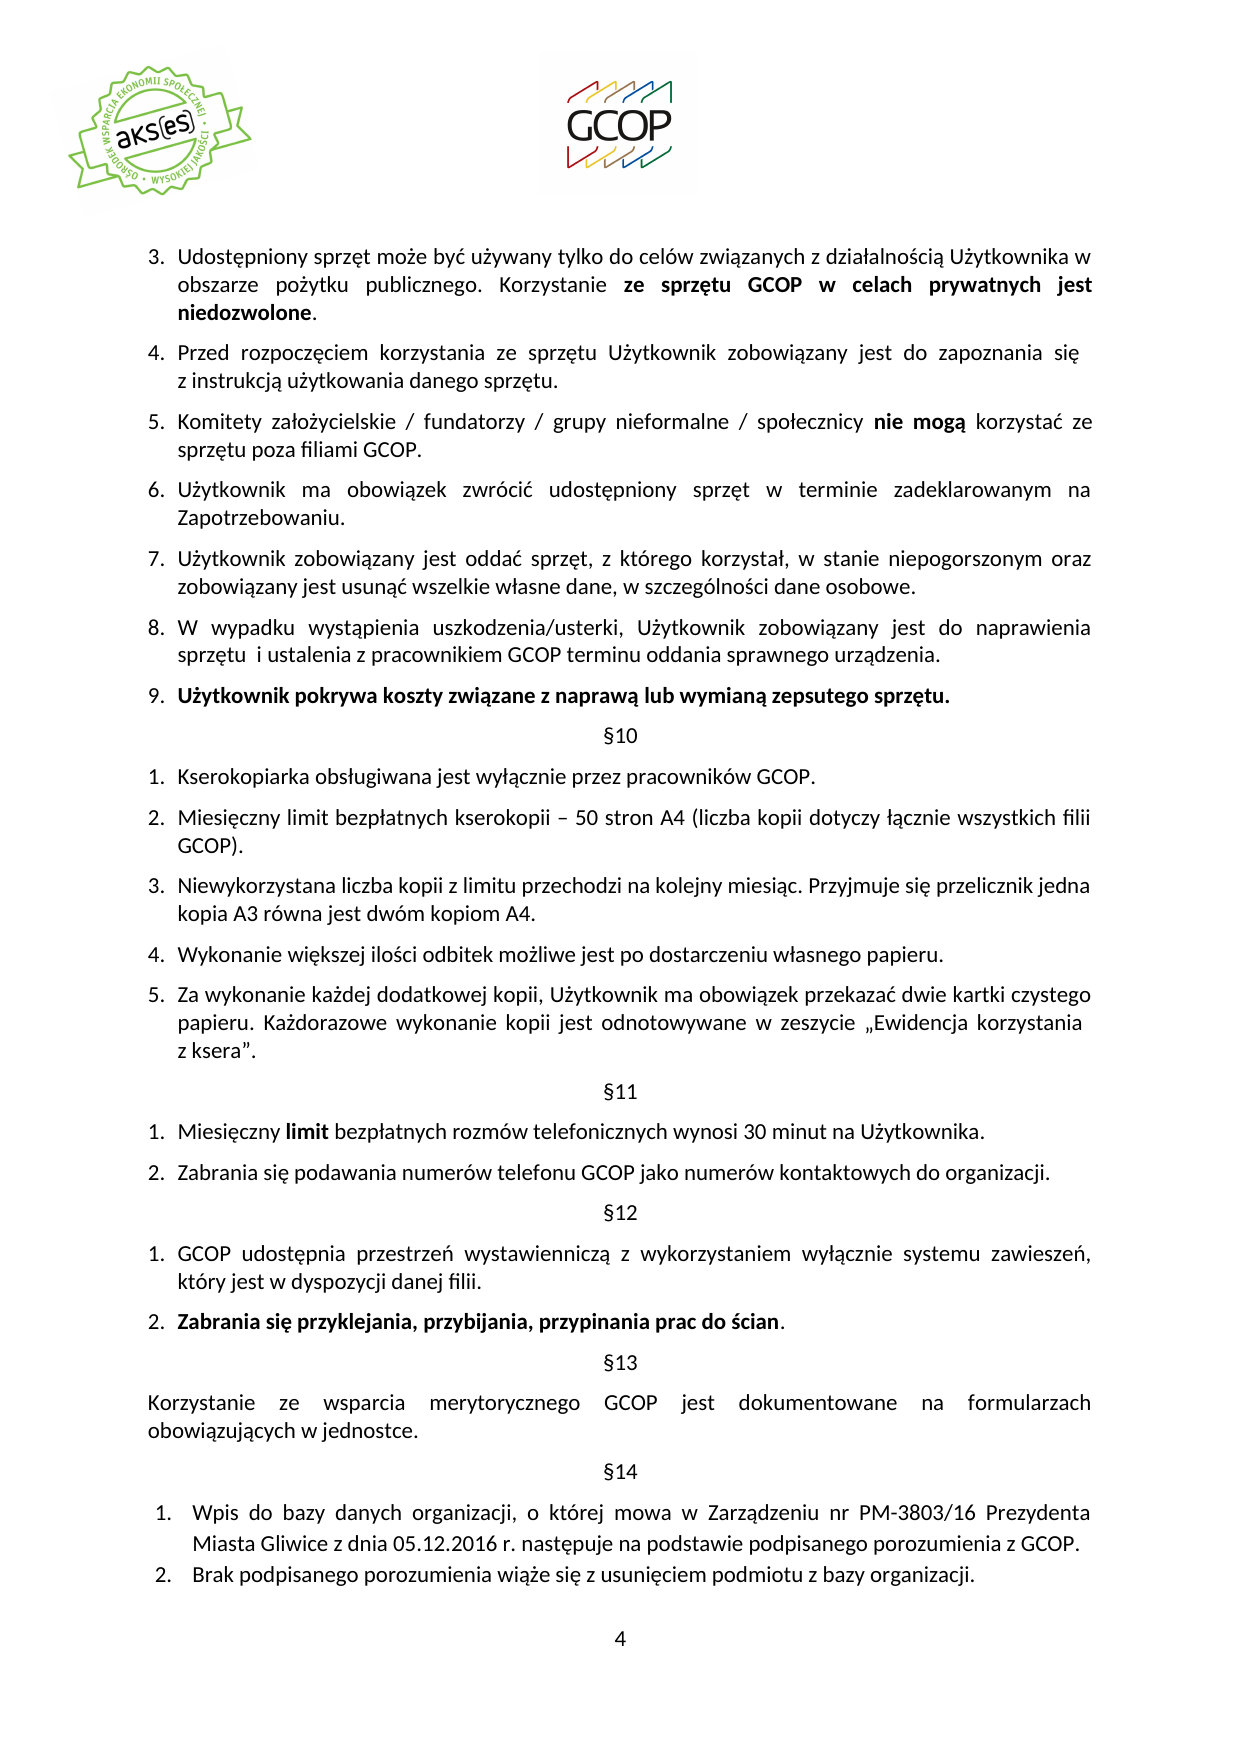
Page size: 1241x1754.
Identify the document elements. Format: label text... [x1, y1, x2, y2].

list Brak podpisanego porozumienia wiąże się z usunięciem podmiotu z bazy organizacji. [154, 1560, 1093, 1588]
text §10 [148, 722, 1093, 750]
picture [538, 51, 699, 195]
list Za wykonanie każdej dodatkowej kopii, Użytkownik ma obowiązek przekazać dwie kartki czystego papieru. Każdorazowe wykonanie kopii jest odnotowywane w zeszycie „Ewidencja korzystania z ksera”. [148, 980, 1093, 1064]
list W wypadku wystąpienia uszkodzenia/usterki, Użytkownik zobowiązany jest do naprawienia sprzętu i ustalenia z pracownikiem GCOP terminu oddania sprawnego urządzenia. [148, 613, 1093, 669]
text §13 [148, 1348, 1093, 1376]
list Przed rozpoczęciem korzystania ze sprzętu Użytkownik zobowiązany jest do zapoznania się z instrukcją użytkowania danego sprzętu. [148, 338, 1093, 394]
list Zabrania się podawania numerów telefonu GCOP jako numerów kontaktowych do organizacji. [148, 1158, 1093, 1186]
list GCOP udostępnia przestrzeń wystawienniczą z wykorzystaniem wyłącznie systemu zawieszeń, który jest w dyspozycji danej filii. [148, 1239, 1093, 1295]
list Wykonanie większej ilości odbitek możliwe jest po dostarczeniu własnego papieru. [148, 940, 1093, 968]
list Użytkownik ma obowiązek zwrócić udostępniony sprzęt w terminie zadeklarowanym na Zapotrzebowaniu. [148, 476, 1093, 532]
list Kserokopiarka obsługiwana jest wyłącznie przez pracowników GCOP. [148, 762, 1093, 790]
text §14 [148, 1457, 1093, 1485]
list Miesięczny limit bezpłatnych rozmów telefonicznych wynosi 30 minut na Użytkownika. [148, 1117, 1093, 1145]
list Zabrania się przyklejania, przybijania, przypinania prac do ścian. [148, 1307, 1093, 1336]
list Udostępniony sprzęt może być używany tylko do celów związanych z działalnością Użytkownika w obszarze pożytku publicznego. Korzystanie ze sprzętu GCOP w celach prywatnych jest niedozwolone. [148, 242, 1093, 326]
text §11 [148, 1077, 1093, 1105]
list Miesięczny limit bezpłatnych kserokopii – 50 stron A4 (liczba kopii dotyczy łącznie wszystkich filii GCOP). [148, 803, 1093, 859]
list Użytkownik pokrywa koszty związane z naprawą lub wymianą zepsutego sprzętu. [148, 681, 1093, 709]
text §12 [148, 1198, 1093, 1226]
picture [50, 44, 259, 217]
list Komitety założycielskie / fundatorzy / grupy nieformalne / społecznicy nie mogą korzystać ze sprzętu poza filiami GCOP. [148, 407, 1093, 463]
text Korzystanie ze wsparcia merytorycznego GCOP jest dokumentowane na formularzach obowiązujących w jednostce. [148, 1388, 1093, 1444]
list Wpis do bazy danych organizacji, o której mowa w Zarządzeniu nr PM-3803/16 Prezydenta Miasta Gliwice z dnia 05.12.2016 r. następuje na podstawie podpisanego porozumienia z GCOP. [154, 1498, 1093, 1557]
list Użytkownik zobowiązany jest oddać sprzęt, z którego korzystał, w stanie niepogorszonym oraz zobowiązany jest usunąć wszelkie własne dane, w szczególności dane osobowe. [148, 544, 1093, 600]
list Niewykorzystana liczba kopii z limitu przechodzi na kolejny miesiąc. Przyjmuje się przelicznik jedna kopia A3 równa jest dwóm kopiom A4. [148, 871, 1093, 927]
